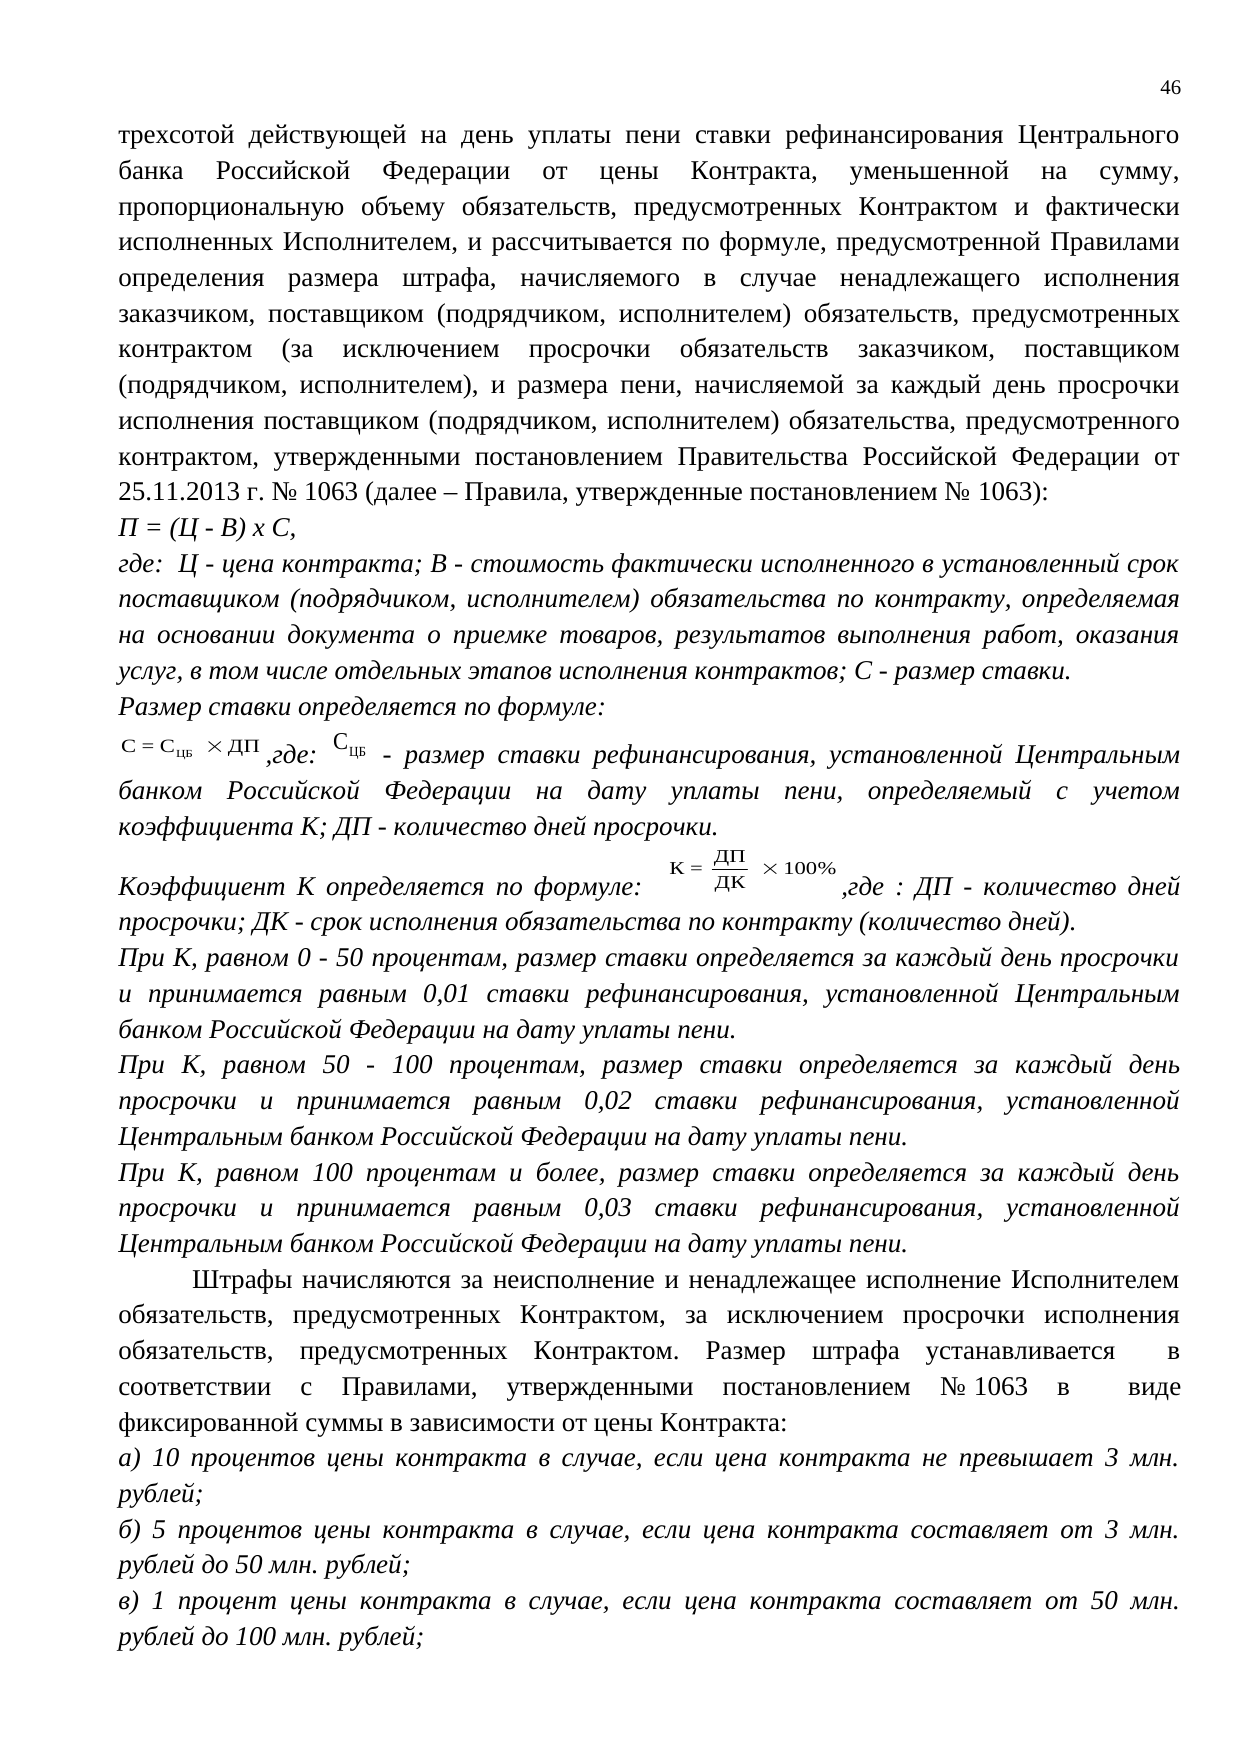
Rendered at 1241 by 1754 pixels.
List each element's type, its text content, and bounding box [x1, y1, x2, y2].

text П = (Ц - В) x С, [118, 511, 1181, 542]
text в) 1 процент цены контракта в случае, если цена контракта составляет от 50 млн. рублей до 100 млн. рублей; [118, 1584, 1181, 1651]
text При К, равном 100 процентам и более, размер ставки определяется за каждый день просрочки и принимается равным 0,03 ставки рефинансирования, установленной Центральным банком Российской Федерации на дату уплаты пени. [118, 1156, 1181, 1258]
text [118, 118, 1181, 507]
text б) 5 процентов цены контракта в случае, если цена контракта составляет от 3 млн. рублей до 50 млн. рублей; [118, 1513, 1181, 1580]
text Штрафы начисляются за неисполнение и ненадлежащее исполнение Исполнителем обязательств, предусмотренных Контрактом, за исключением просрочки исполнения обязательств, предусмотренных Контрактом. Размер штрафа устанавливается в соответствии с Правилами, утвержденными постановлением № 1063 в виде фиксированной суммы в зависимости от цены Контракта: [118, 1263, 1181, 1437]
text Размер ставки определяется по формуле: [118, 690, 1181, 721]
text где: Ц - цена контракта; В - стоимость фактически исполненного в установленный срок поставщиком (подрядчиком, исполнителем) обязательства по контракту, определяемая на основании документа о приемке товаров, результатов выполнения работ, оказания услуг, в том числе отдельных этапов исполнения контрактов; С - размер ставки. [118, 547, 1181, 685]
text При К, равном 0 - 50 процентам, размер ставки определяется за каждый день просрочки и принимается равным 0,01 ставки рефинансирования, установленной Центральным банком Российской Федерации на дату уплаты пени. [118, 941, 1181, 1044]
text а) 10 процентов цены контракта в случае, если цена контракта не превышает 3 млн. рублей; [118, 1441, 1181, 1508]
text Коэффициент К определяется по формуле: ,где : ДП - количество дней просрочки; ДК - срок исполнения обязательства по контракту (количество дней). [118, 846, 1181, 937]
text При К, равном 50 - 100 процентам, размер ставки определяется за каждый день просрочки и принимается равным 0,02 ставки рефинансирования, установленной Центральным банком Российской Федерации на дату уплаты пени. [118, 1048, 1181, 1151]
text ,где: - размер ставки рефинансирования, установленной Центральным банком Российской Федерации на дату уплаты пени, определяемый с учетом коэффициента К; ДП - количество дней просрочки. [118, 726, 1181, 841]
